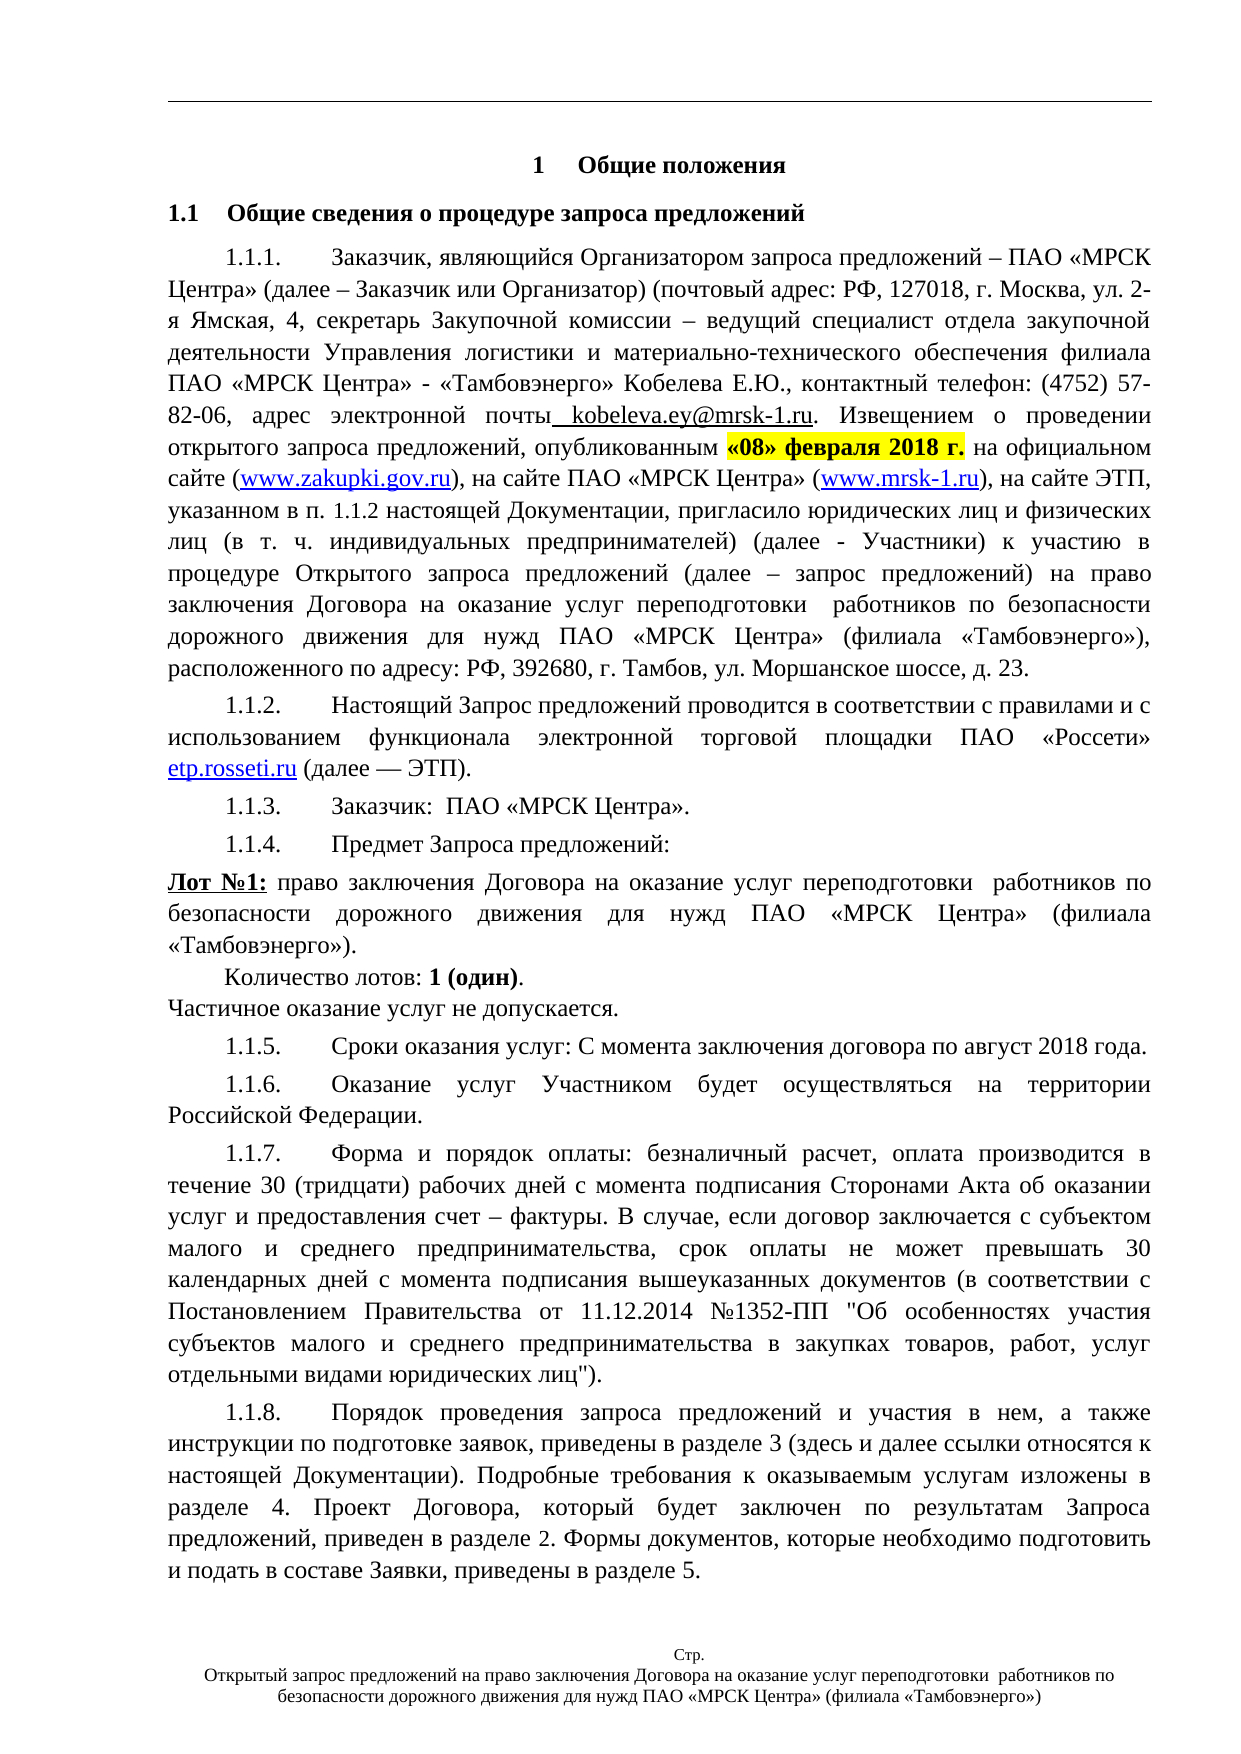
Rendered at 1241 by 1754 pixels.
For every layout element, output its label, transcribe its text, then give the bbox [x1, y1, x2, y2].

list Форма и порядок оплаты: безналичный расчет, оплата производится в течение 30 (тридцати) рабочих дней с момента подписания Сторонами Акта об оказании услуг и предоставления счет – фактуры. В случае, если договор заключается с субъектом малого и среднего предпринимательства, срок оплаты не может превышать 30 календарных дней с момента подписания вышеуказанных документов (в соответствии с Постановлением Правительства от 11.12.2014 №1352-ПП "Об особенностях участия субъектов малого и среднего предпринимательства в закупках товаров, работ, услуг отдельными видами юридических лиц"). [168, 1138, 1152, 1388]
text Количество лотов: 1 (один). [168, 962, 1152, 990]
list Настоящий Запрос предложений проводится в соответствии с правилами и с использованием функционала электронной торговой площадки ПАО «Россети» etp.rosseti.ru (далее — ЭТП). [168, 690, 1152, 782]
subtitle Общие положения [166, 150, 1152, 179]
list Оказание услуг Участником будет осуществляться на территории Российской Федерации. [168, 1069, 1152, 1129]
list Сроки оказания услуг: С момента заключения договора по август 2018 года. [168, 1031, 1152, 1060]
list Предмет Запроса предложений: [168, 829, 1152, 858]
subtitle Общие сведения о процедуре запроса предложений [168, 198, 1152, 227]
list Заказчик: ПАО «МРСК Центра». [168, 791, 1152, 820]
list Заказчик, являющийся Организатором запроса предложений – ПАО «МРСК Центра» (далее – Заказчик или Организатор) (почтовый адрес: РФ, 127018, г. Москва, ул. 2-я Ямская, 4, секретарь Закупочной комиссии – ведущий специалист отдела закупочной деятельности Управления логистики и материально-технического обеспечения филиала ПАО «МРСК Центра» - «Тамбовэнерго» Кобелева Е.Ю., контактный телефон: (4752) 57-82-06, адрес электронной почты kobeleva.ey@mrsk-1.ru. Извещением о проведении открытого запроса предложений, опубликованным «08» февраля 2018 г. на официальном сайте (www.zakupki.gov.ru), на сайте ПАО «МРСК Центра» (www.mrsk-1.ru), на сайте ЭТП, указанном в п. 1.1.2 настоящей Документации, пригласило юридических лиц и физических лиц (в т. ч. индивидуальных предпринимателей) (далее - Участники) к участию в процедуре Открытого запроса предложений (далее – запрос предложений) на право заключения Договора на оказание услуг переподготовки работников по безопасности дорожного движения для нужд ПАО «МРСК Центра» (филиала «Тамбовэнерго»), расположенного по адресу: РФ, 392680, г. Тамбов, ул. Моршанское шоссе, д. 23. [168, 242, 1152, 681]
list Порядок проведения запроса предложений и участия в нем, а также инструкции по подготовке заявок, приведены в разделе 3 (здесь и далее ссылки относятся к настоящей Документации). Подробные требования к оказываемым услугам изложены в разделе 4. Проект Договора, который будет заключен по результатам Запроса предложений, приведен в разделе 2. Формы документов, которые необходимо подготовить и подать в составе Заявки, приведены в разделе 5. [168, 1397, 1152, 1583]
list Частичное оказание услуг не допускается. [168, 993, 1152, 1022]
text Лот №1: право заключения Договора на оказание услуг переподготовки работников по безопасности дорожного движения для нужд ПАО «МРСК Центра» (филиала «Тамбовэнерго»). [168, 867, 1152, 959]
